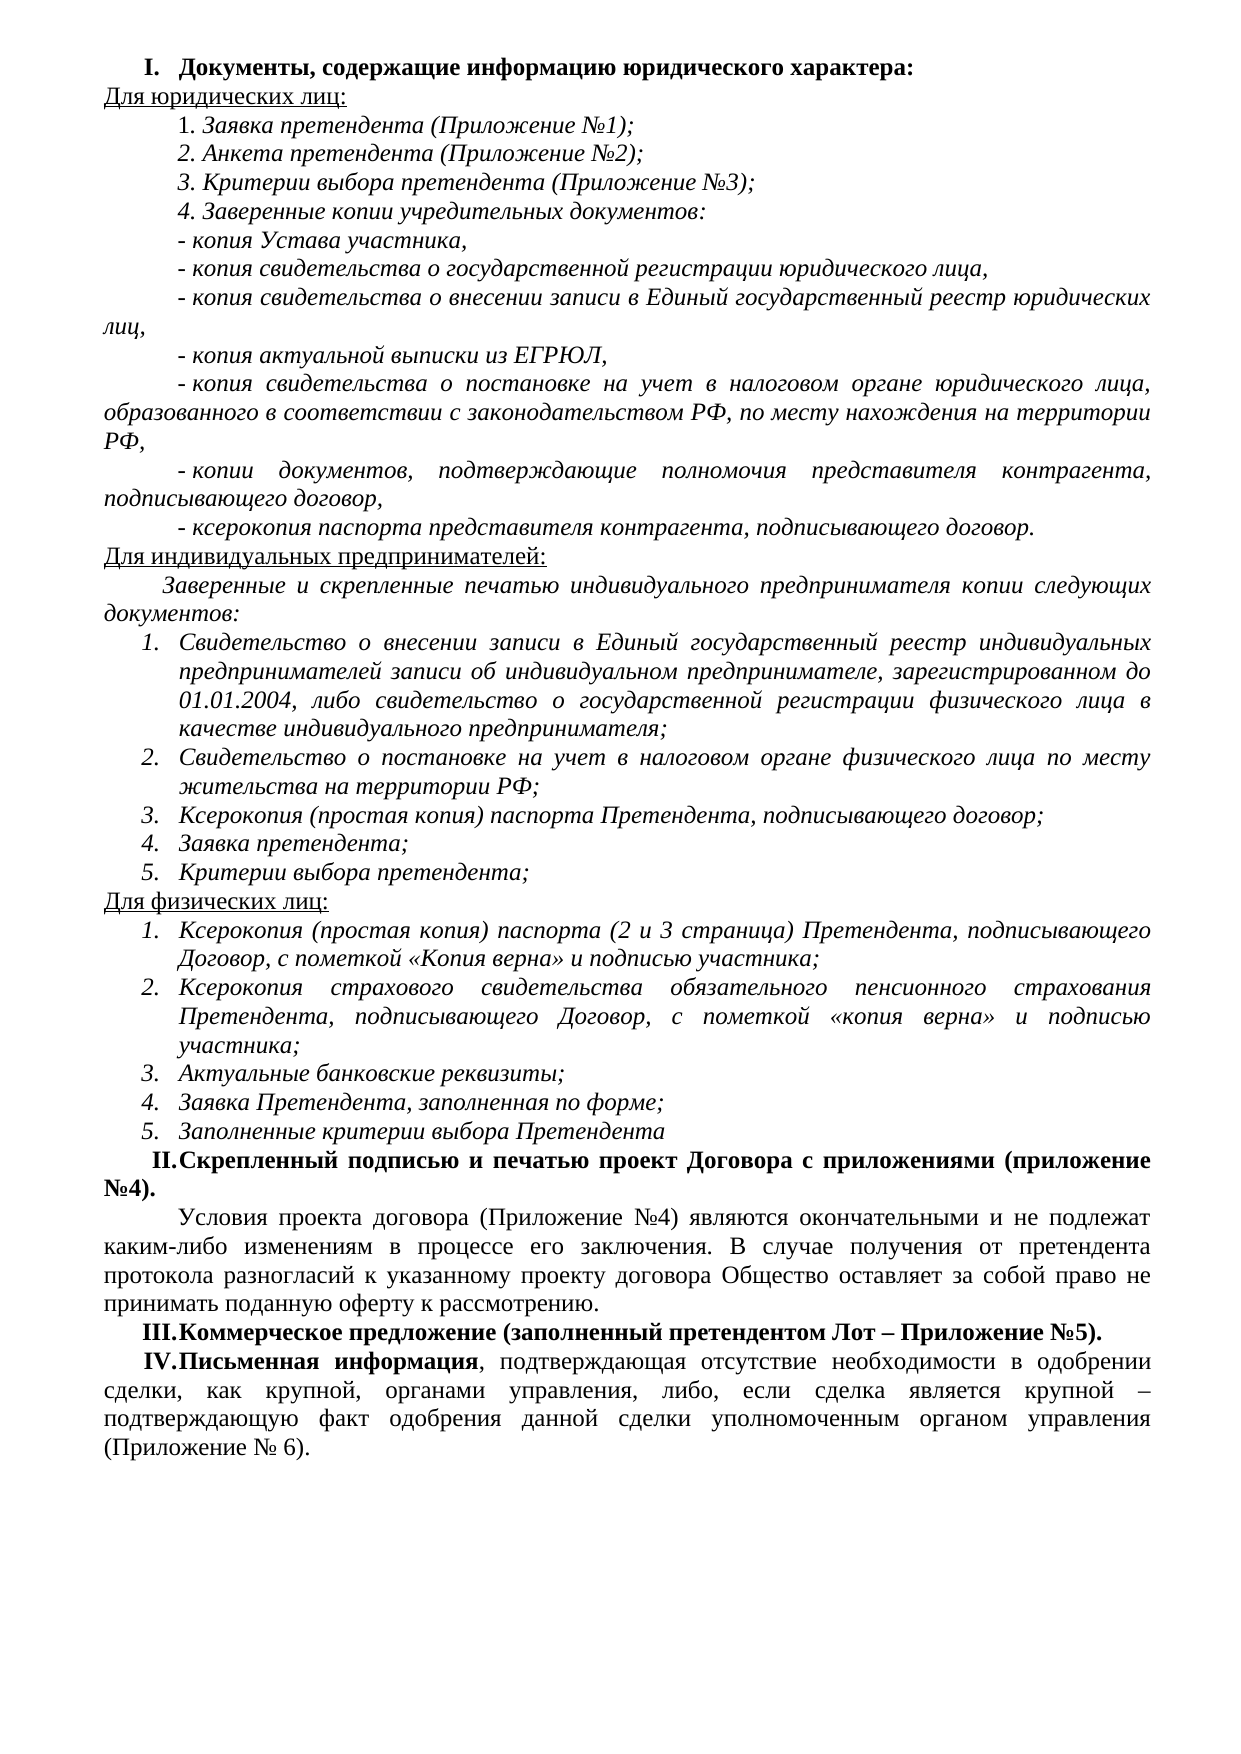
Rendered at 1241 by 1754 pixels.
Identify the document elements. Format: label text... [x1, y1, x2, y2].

subtitle Документы, содержащие информацию юридического характера: [160, 52, 1152, 81]
list копия Устава участника, [103, 225, 1152, 253]
list копия актуальной выписки из ЕГРЮЛ, [103, 340, 1152, 368]
list Свидетельство о внесении записи в Единый государственный реестр индивидуальных предпринимателей записи об индивидуальном предпринимателе, зарегистрированном до 01.01.2004, либо свидетельство о государственной регистрации физического лица в качестве индивидуального предпринимателя; [141, 627, 1152, 742]
list Актуальные банковские реквизиты; [141, 1058, 1152, 1087]
subtitle 2. Анкета претендента (Приложение №2); [103, 138, 1152, 167]
text 4. Заверенные копии учредительных документов: [103, 196, 1152, 225]
subtitle Для юридических лиц: [103, 81, 1152, 110]
list Критерии выбора претендента; [141, 857, 1152, 886]
list ксерокопия паспорта представителя контрагента, подписывающего договор. [103, 512, 1152, 541]
list копии документов, подтверждающие полномочия представителя контрагента, подписывающего договор, [103, 455, 1152, 512]
text Для физических лиц: [103, 886, 1152, 915]
list Ксерокопия страхового свидетельства обязательного пенсионного страхования Претендента, подписывающего Договор, с пометкой «копия верна» и подписью участника; [141, 972, 1152, 1058]
list Заполненные критерии выбора Претендента [141, 1116, 1152, 1145]
list Ксерокопия (простая копия) паспорта Претендента, подписывающего договор; [141, 800, 1152, 828]
subtitle 1. Заявка претендента (Приложение №1); [103, 110, 1152, 138]
list Заявка претендента; [141, 828, 1152, 857]
list Ксерокопия (простая копия) паспорта (2 и 3 страница) Претендента, подписывающего Договор, с пометкой «Копия верна» и подписью участника; [141, 915, 1152, 972]
subtitle Скрепленный подписью и печатью проект Договора с приложениями (приложение №4). [103, 1145, 1152, 1202]
subtitle Условия проекта договора (Приложение №4) являются окончательными и не подлежат каким-либо изменениям в процессе его заключения. В случае получения от претендента протокола разногласий к указанному проекту договора Общество оставляет за собой право не принимать поданную оферту к рассмотрению. [103, 1202, 1152, 1317]
list Заявка Претендента, заполненная по форме; [141, 1087, 1152, 1116]
list копия свидетельства о внесении записи в Единый государственный реестр юридических лиц, [103, 282, 1152, 340]
subtitle Письменная информация, подтверждающая отсутствие необходимости в одобрении сделки, как крупной, органами управления, либо, если сделка является крупной – подтверждающую факт одобрения данной сделки уполномоченным органом управления (Приложение № 6). [103, 1346, 1152, 1461]
text Заверенные и скрепленные печатью индивидуального предпринимателя копии следующих документов: [103, 570, 1152, 627]
list копия свидетельства о государственной регистрации юридического лица, [103, 253, 1152, 282]
list Свидетельство о постановке на учет в налоговом органе физического лица по месту жительства на территории РФ; [141, 742, 1152, 800]
list Коммерческое предложение (заполненный претендентом Лот – Приложение №5). [103, 1317, 1152, 1346]
list копия свидетельства о постановке на учет в налоговом органе юридического лица, образованного в соответствии с законодательством РФ, по месту нахождения на территории РФ, [103, 368, 1152, 455]
text Для индивидуальных предпринимателей: [103, 541, 1152, 570]
subtitle 3. Критерии выбора претендента (Приложение №3); [103, 167, 1152, 196]
